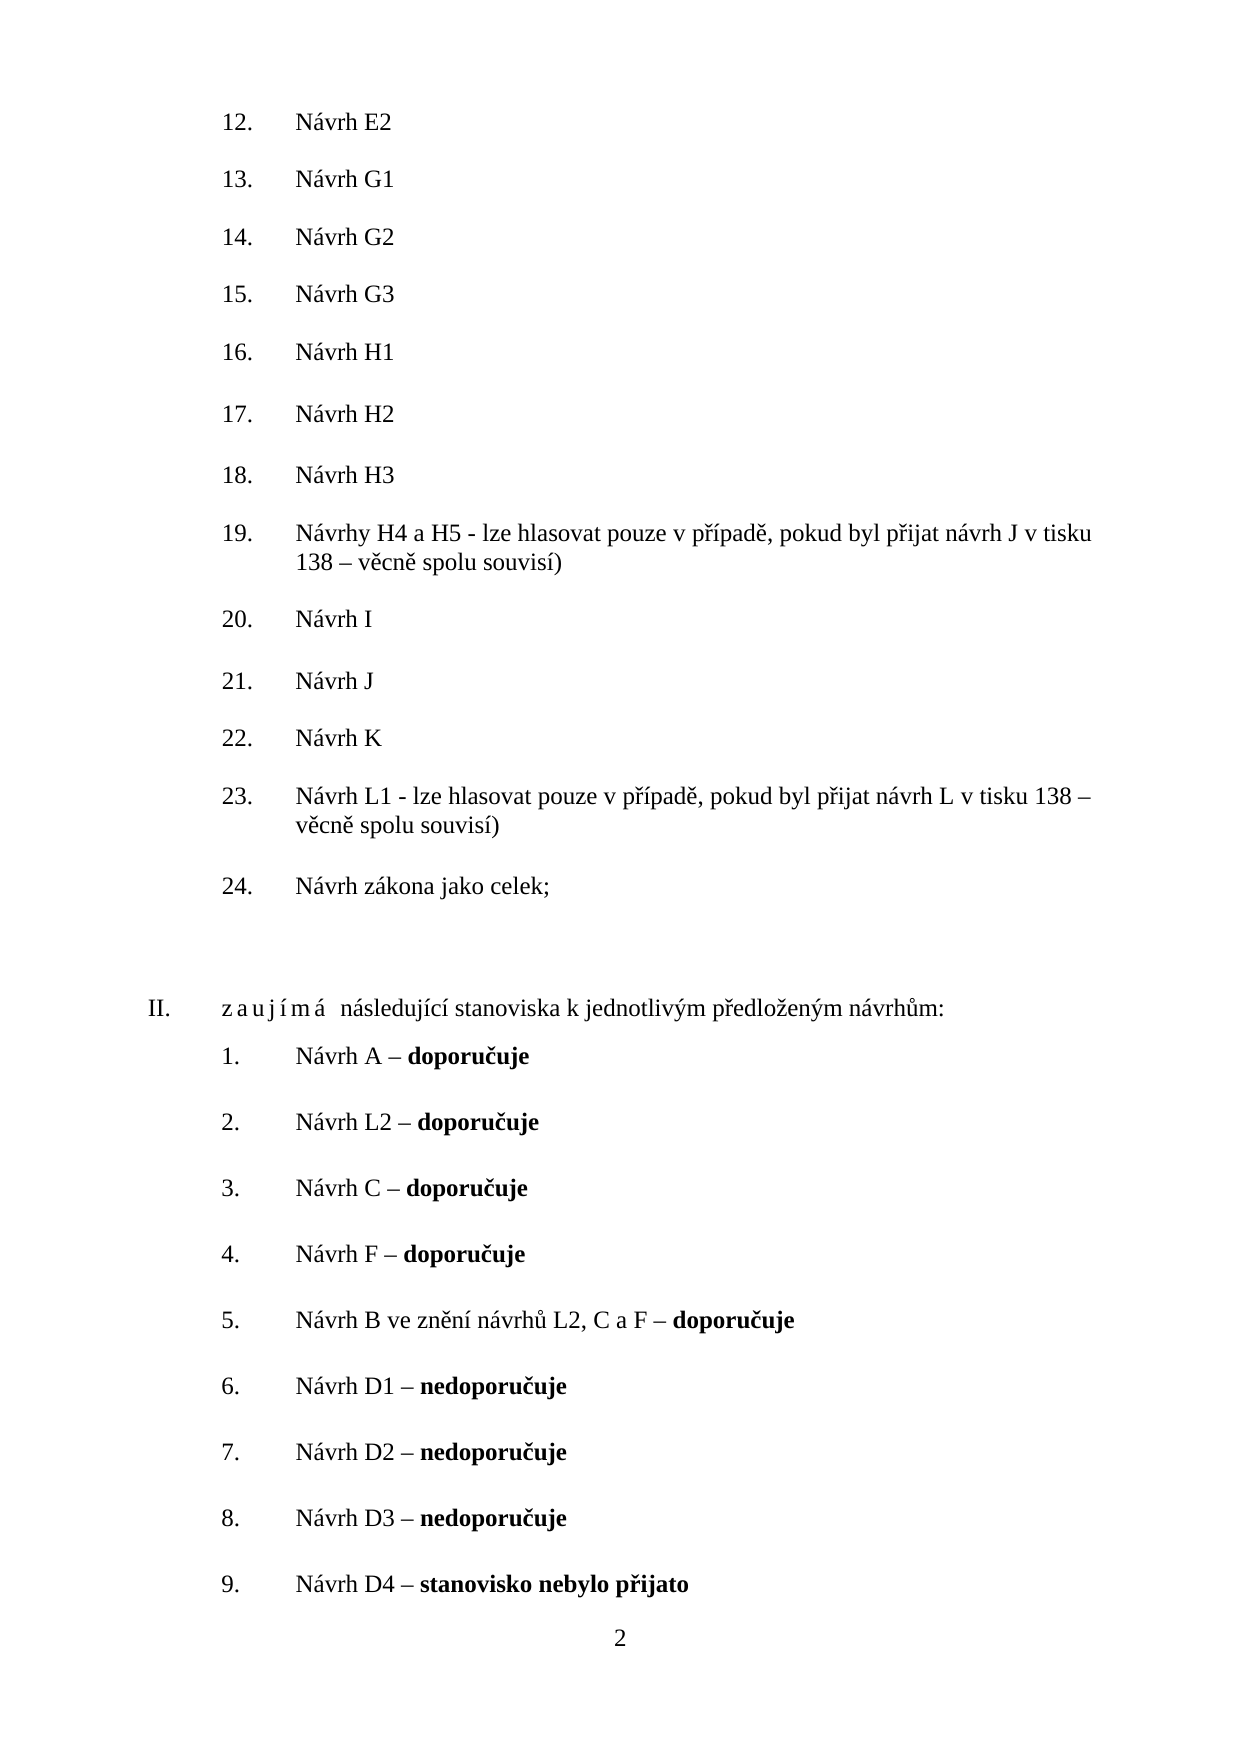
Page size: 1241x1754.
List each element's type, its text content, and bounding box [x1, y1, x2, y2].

list Návrh E2 [222, 107, 1092, 136]
list Návrh I [222, 604, 1092, 633]
list Návrh F – doporučuje [221, 1239, 1092, 1268]
list Návrh K [222, 723, 1092, 752]
list Návrh L1 - lze hlasovat pouze v případě, pokud byl přijat návrh L v tisku 138 – věcně spolu souvisí) [222, 781, 1092, 838]
list Návrh D4 – stanovisko nebylo přijato [221, 1569, 1092, 1598]
list Návrh D1 – nedoporučuje [221, 1371, 1092, 1400]
list Návrh A – doporučuje [221, 1041, 1092, 1070]
list Návrh H2 [222, 399, 1092, 427]
list Návrh G2 [222, 222, 1092, 251]
list Návrh D3 – nedoporučuje [221, 1503, 1092, 1532]
list Návrh H3 [222, 460, 1092, 489]
list Návrh G3 [222, 279, 1092, 308]
list Návrh D2 – nedoporučuje [221, 1437, 1092, 1466]
list Návrh L2 – doporučuje [221, 1107, 1092, 1136]
list Návrh C – doporučuje [221, 1173, 1092, 1202]
list Návrh B ve znění návrhů L2, C a F – doporučuje [221, 1305, 1092, 1334]
list Návrhy H4 a H5 - lze hlasovat pouze v případě, pokud byl přijat návrh J v tisku 138 – věcně spolu souvisí) [222, 518, 1092, 575]
list Návrh zákona jako celek; [222, 871, 1092, 900]
list Návrh G1 [222, 164, 1092, 193]
text II. zaujímá následující stanoviska k jednotlivým předloženým návrhům: [148, 993, 1092, 1022]
list Návrh H1 [222, 337, 1092, 366]
list Návrh J [222, 666, 1092, 695]
